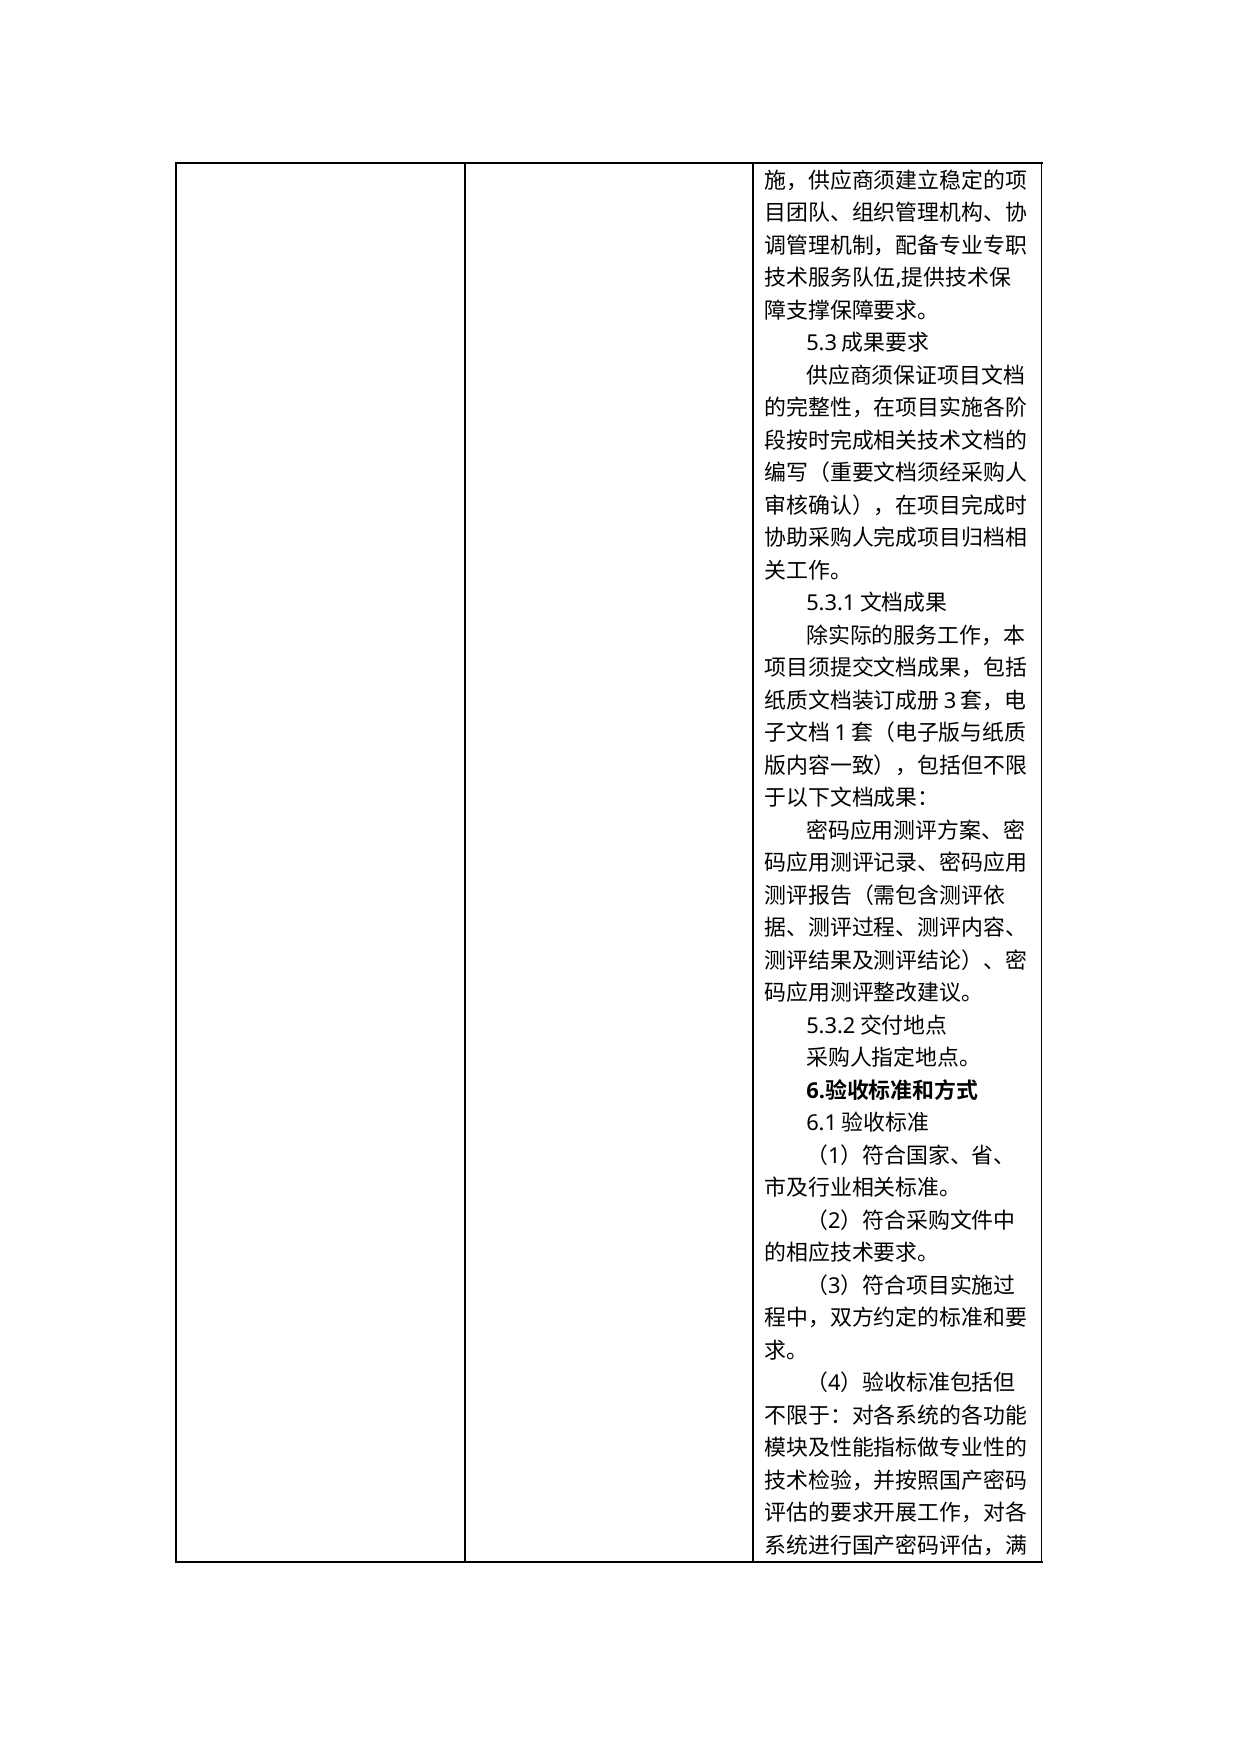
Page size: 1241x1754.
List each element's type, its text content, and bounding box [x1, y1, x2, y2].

table_cell [466, 164, 752, 1561]
table_cell 1 [177, 164, 464, 1561]
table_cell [754, 164, 1041, 1561]
